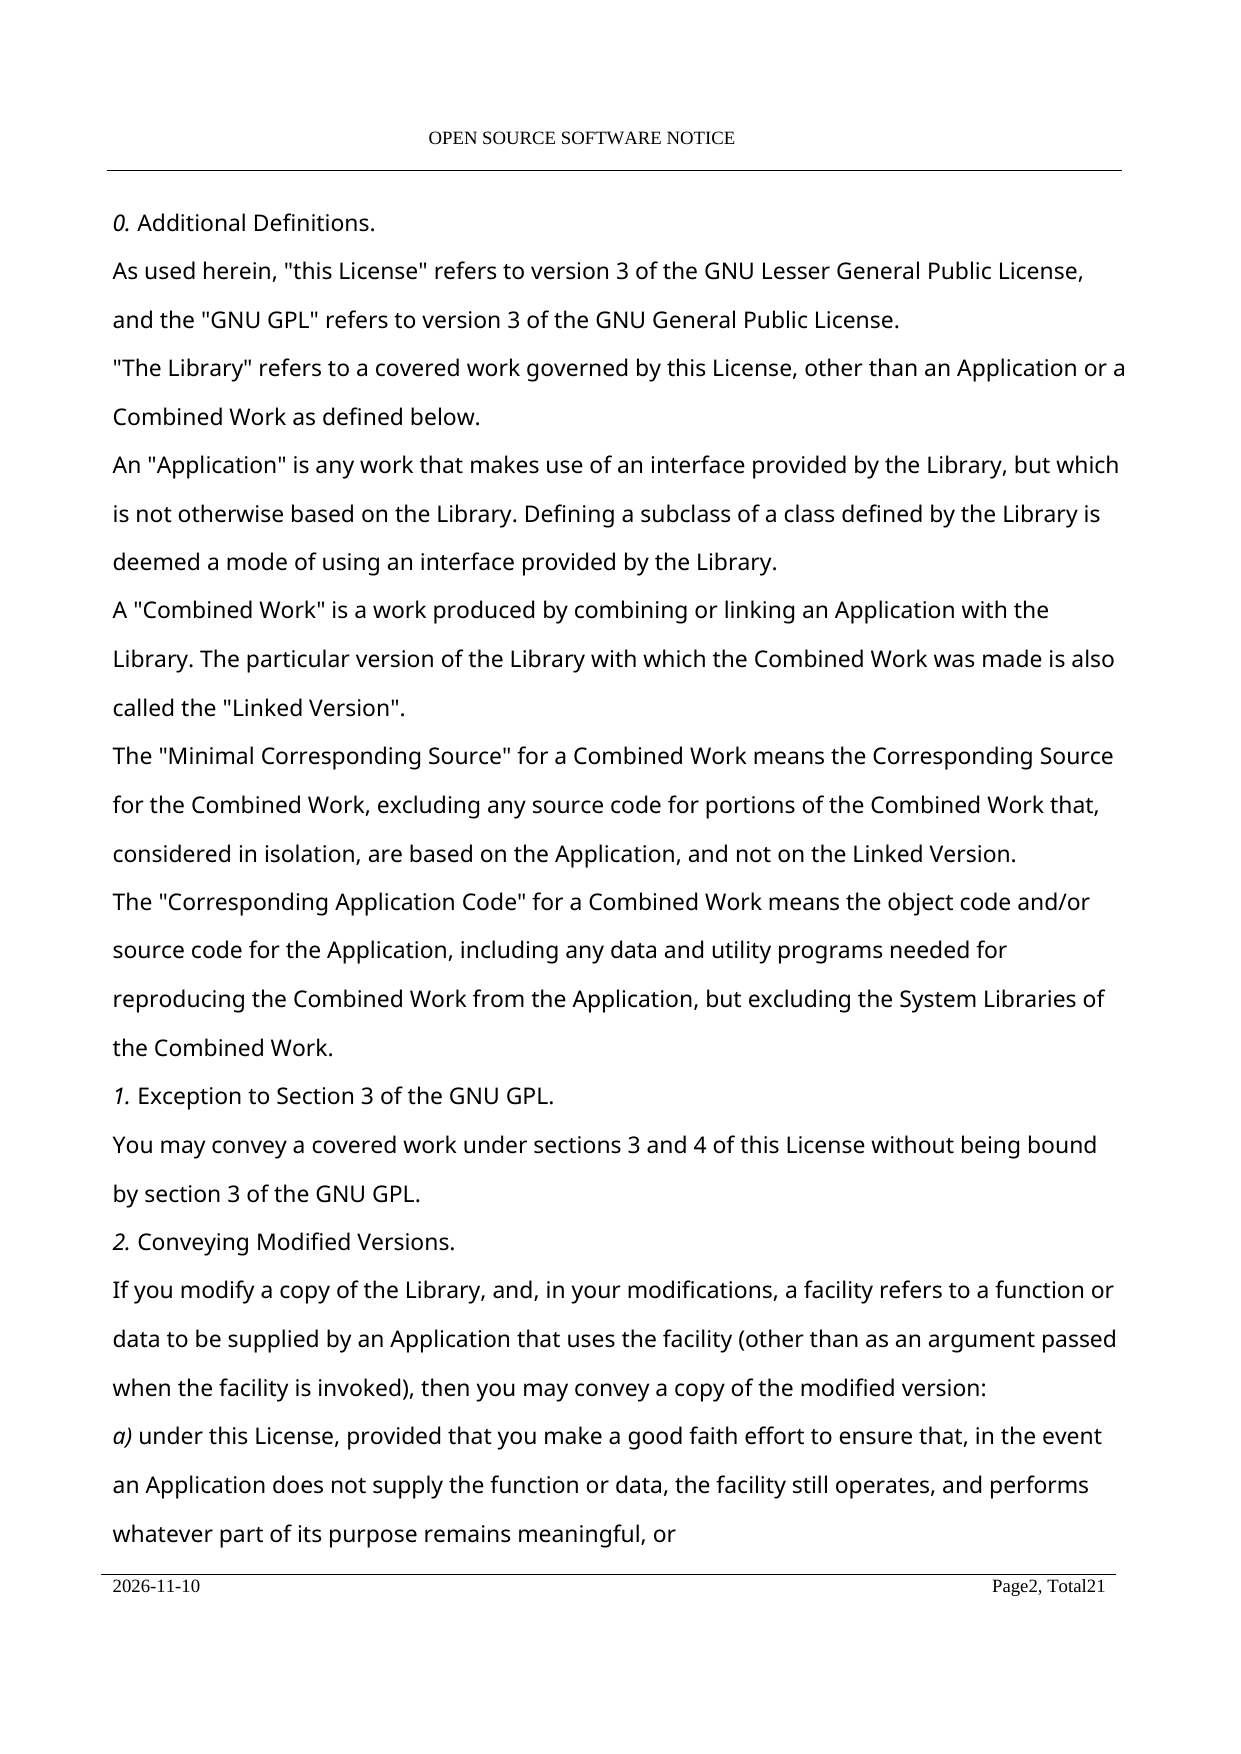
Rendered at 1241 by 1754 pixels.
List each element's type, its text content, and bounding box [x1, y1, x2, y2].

text "The Library" refers to a covered work governed by this License, other than an Application or a Combined Work as defined below. [112, 351, 1128, 433]
text As used herein, "this License" refers to version 3 of the GNU Lesser General Public License, and the "GNU GPL" refers to version 3 of the GNU General Public License. [112, 254, 1128, 336]
text The "Corresponding Application Code" for a Combined Work means the object code and/or source code for the Application, including any data and utility programs needed for reproducing the Combined Work from the Application, but excluding the System Libraries of the Combined Work. [112, 885, 1128, 1064]
text a) under this License, provided that you make a good faith effort to ensure that, in the event an Application does not supply the function or data, the facility still operates, and performs whatever part of its purpose remains meaningful, or [112, 1419, 1128, 1549]
text The "Minimal Corresponding Source" for a Combined Work means the Corresponding Source for the Combined Work, excluding any source code for portions of the Combined Work that, considered in isolation, are based on the Application, and not on the Linked Version. [112, 739, 1128, 869]
text A "Combined Work" is a work produced by combining or linking an Application with the Library. The particular version of the Library with which the Combined Work was made is also called the "Linked Version". [112, 594, 1128, 724]
text 2. Conveying Modified Versions. If you modify a copy of the Library, and, in your modifications, a facility refers to a function or data to be supplied by an Application that uses the facility (other than as an argument passed when the facility is invoked), then you may convey a copy of the modified version: [112, 1225, 1128, 1404]
text 1. Exception to Section 3 of the GNU GPL. You may convey a covered work under sections 3 and 4 of this License without being bound by section 3 of the GNU GPL. [112, 1079, 1128, 1209]
text An "Application" is any work that makes use of an interface provided by the Library, but which is not otherwise based on the Library. Defining a subclass of a class defined by the Library is deemed a mode of using an interface provided by the Library. [112, 448, 1128, 578]
text 0. Additional Definitions. [112, 206, 1128, 239]
